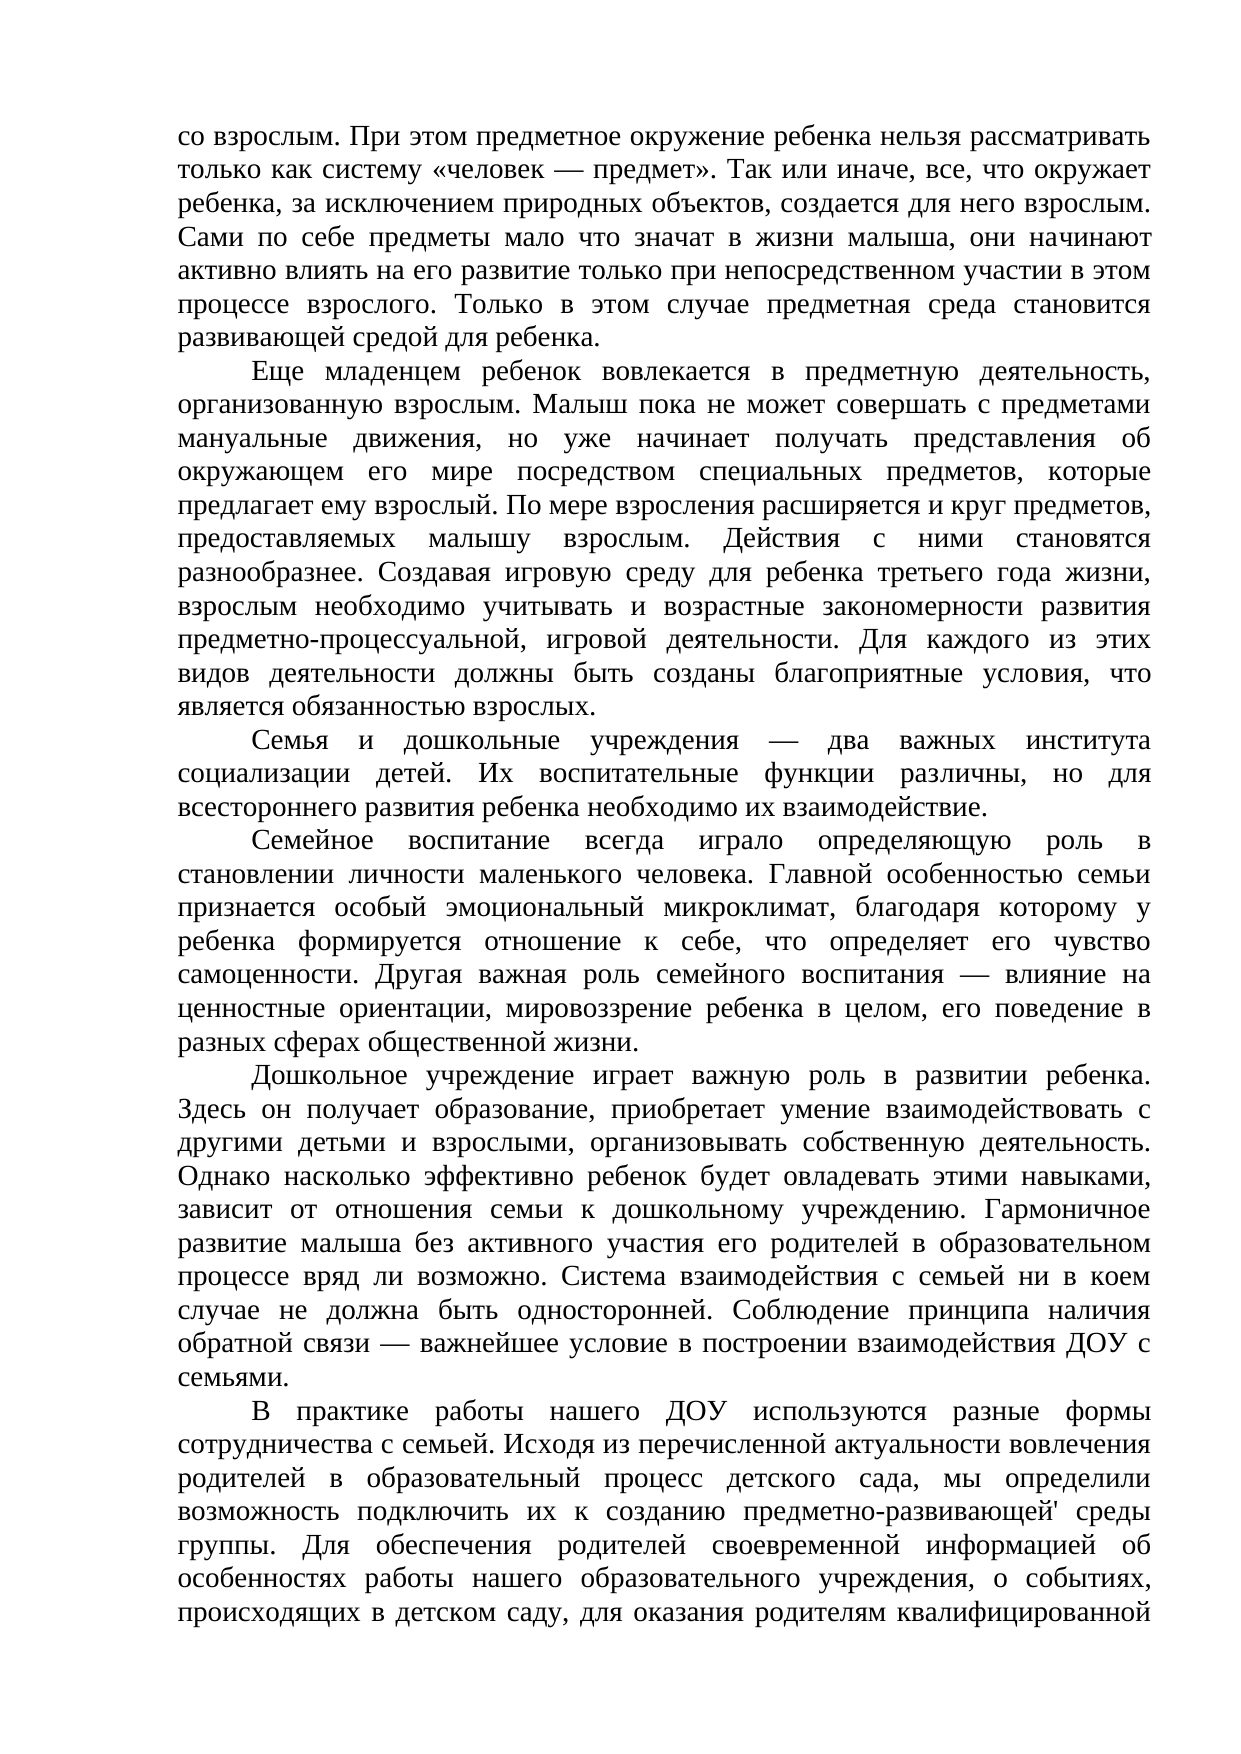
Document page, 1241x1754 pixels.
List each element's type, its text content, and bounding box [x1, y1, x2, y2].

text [177, 1393, 1152, 1627]
text Дошкольное учреждение играет важную роль в развитии ребенка. Здесь он получает образование, приобретает умение взаимодействовать с другими детьми и взрослыми, организовывать собственную деятельность. Однако насколько эффективно ребенок будет овладевать этими навыками, зависит от отношения семьи к дошкольному учреждению. Гармоничное развитие малыша без активного участия его родителей в образовательном процессе вряд ли возможно. Система взаимодействия с семьей ни в коем случае не должна быть односторонней. Соблюдение принципа наличия обратной связи — важнейшее условие в построении взаимодействия ДОУ с семьями. [177, 1057, 1152, 1393]
text Еще младенцем ребенок вовлекается в предметную деятельность, организованную взрослым. Малыш пока не может совершать с предметами мануальные движения, но уже начинает получать представления об окружающем его мире посредством специальных предметов, которые предлагает ему взрослый. По мере взросления расширяется и круг предметов, предоставляемых малышу взрослым. Действия с ними становятся разнообразнее. Создавая игровую среду для ребенка третьего года жизни, взрослым необходимо учитывать и возрастные закономерности развития предметно-процессуальной, игровой деятельности. Для каждого из этих видов деятельности должны быть созданы благоприятные условия, что является обязанностью взрослых. [177, 353, 1152, 722]
text Семья и дошкольные учреждения — два важных института социализации детей. Их воспитательные функции различны, но для всестороннего развития ребенка необходимо их взаимодействие. [177, 722, 1152, 822]
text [177, 118, 1152, 353]
text Семейное воспитание всегда играло определяющую роль в становлении личности маленького человека. Главной особенностью семьи признается особый эмоциональный микроклимат, благодаря которому у ребенка формируется отношение к себе, что определяет его чувство самоценности. Другая важная роль семейного воспитания — влияние на ценностные ориентации, мировоззрение ребенка в целом, его поведение в разных сферах общественной жизни. [177, 822, 1152, 1057]
